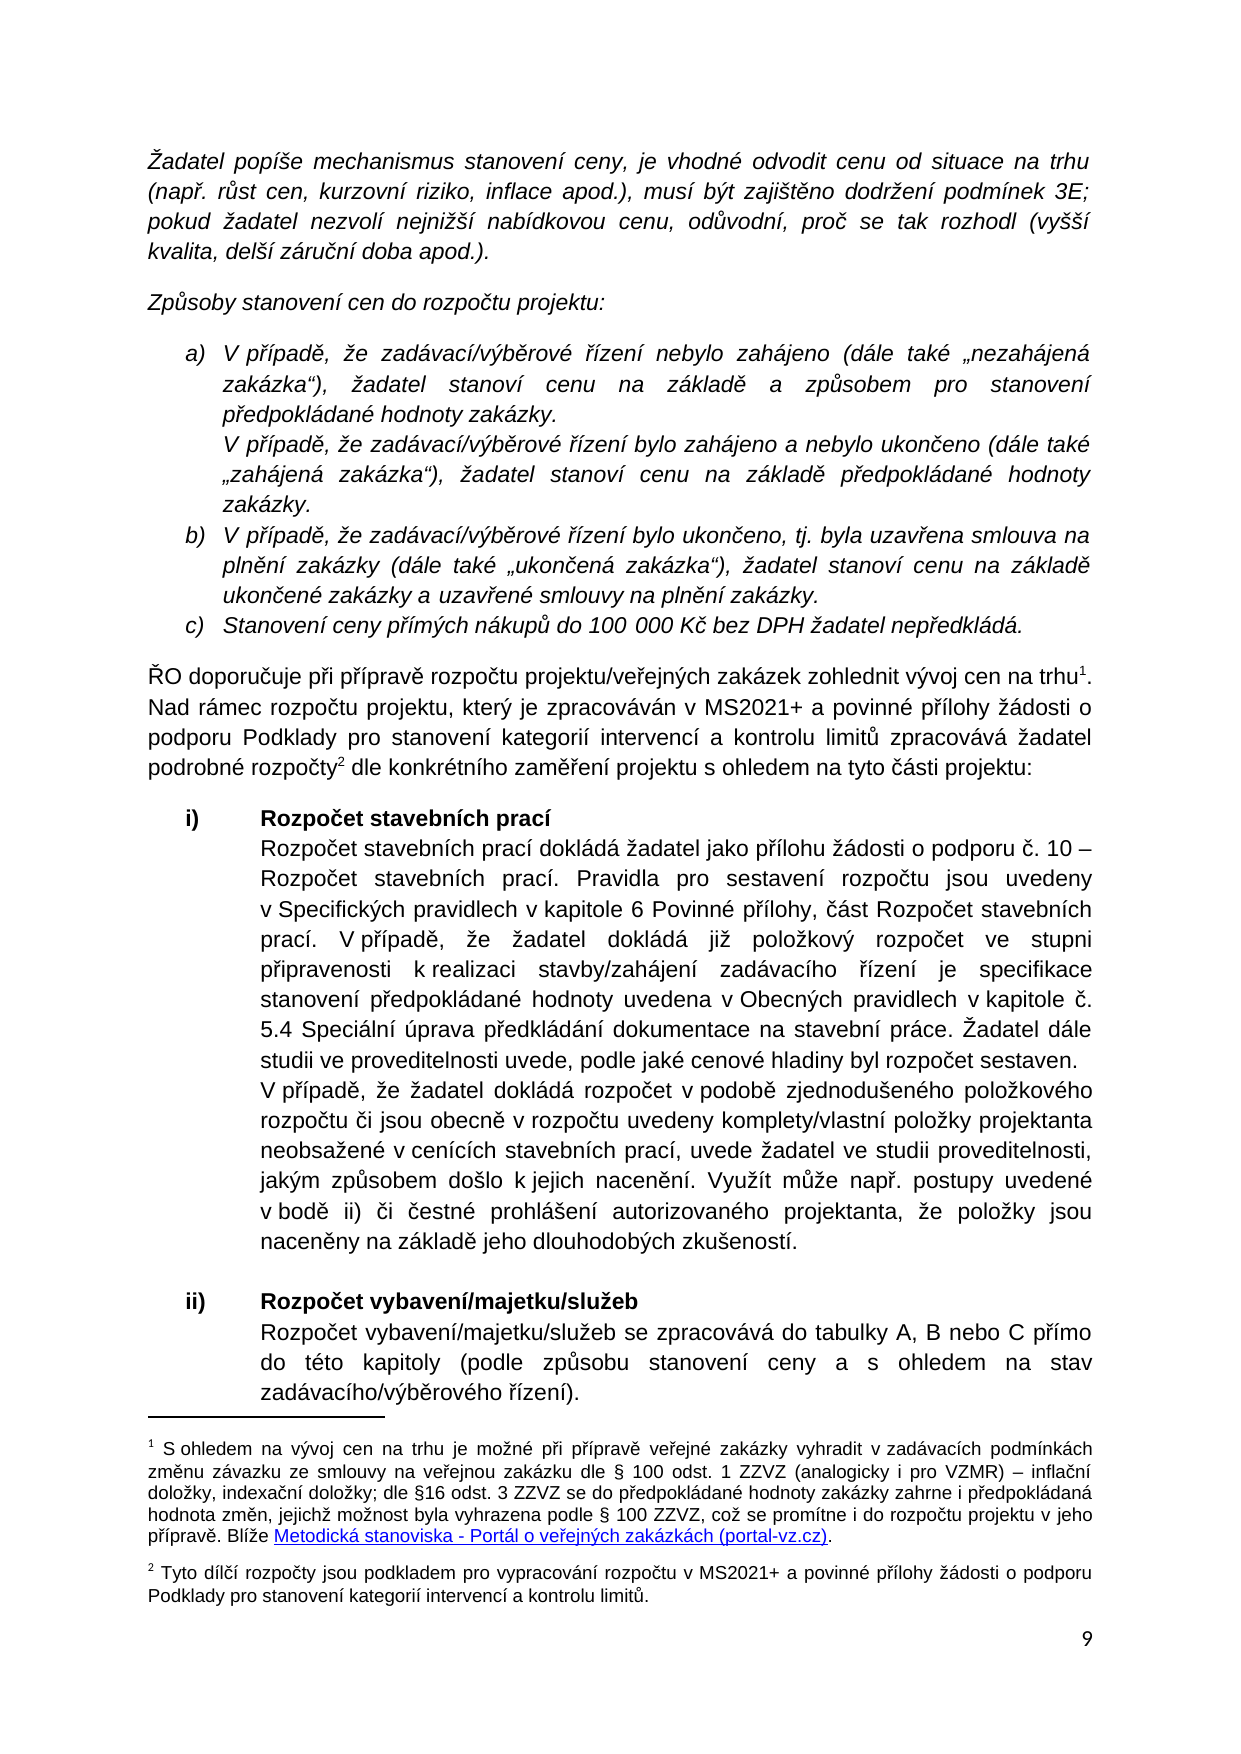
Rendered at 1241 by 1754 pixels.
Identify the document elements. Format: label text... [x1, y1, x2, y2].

list V případě, že žadatel dokládá rozpočet v podobě zjednodušeného položkového rozpočtu či jsou obecně v rozpočtu uvedeny komplety/vlastní položky projektanta neobsažené v cenících stavebních prací, uvede žadatel ve studii proveditelnosti, jakým způsobem došlo k jejich nacenění. Využít může např. postupy uvedené v bodě ii) či čestné prohlášení autorizovaného projektanta, že položky jsou naceněny na základě jeho dlouhodobých zkušeností. [260, 1077, 1093, 1254]
list Rozpočet stavebních prací dokládá žadatel jako přílohu žádosti o podporu č. 10 – Rozpočet stavebních prací. Pravidla pro sestavení rozpočtu jsou uvedeny v Specifických pravidlech v kapitole 6 Povinné přílohy, část Rozpočet stavebních prací. V případě, že žadatel dokládá již položkový rozpočet ve stupni připravenosti k realizaci stavby/zahájení zadávacího řízení je specifikace stanovení předpokládané hodnoty uvedena v Obecných pravidlech v kapitole č. 5.4 Speciální úprava předkládání dokumentace na stavební práce. Žadatel dále studii ve proveditelnosti uvede, podle jaké cenové hladiny byl rozpočet sestaven. [260, 835, 1093, 1073]
text Žadatel popíše mechanismus stanovení ceny, je vhodné odvodit cenu od situace na trhu (např. růst cen, kurzovní riziko, inflace apod.), musí být zajištěno dodržení podmínek 3E; pokud žadatel nezvolí nejnižší nabídkovou cenu, odůvodní, proč se tak rozhodl (vyšší kvalita, delší záruční doba apod.). [148, 148, 1093, 264]
text ŘO doporučuje při přípravě rozpočtu projektu/veřejných zakázek zohlednit vývoj cen na trhu. Nad rámec rozpočtu projektu, který je zpracováván v MS2021+ a povinné přílohy žádosti o podporu Podklady pro stanovení kategorií intervencí a kontrolu limitů zpracovává žadatel podrobné rozpočty dle konkrétního zaměření projektu s ohledem na tyto části projektu: [148, 663, 1093, 780]
list Rozpočet stavebních prací [185, 805, 1093, 831]
list V případě, že zadávací/výběrové řízení bylo ukončeno, tj. byla uzavřena smlouva na plnění zakázky (dále také „ukončená zakázka“), žadatel stanoví cenu na základě ukončené zakázky a uzavřené smlouvy na plnění zakázky. [185, 522, 1093, 608]
list Rozpočet vybavení/majetku/služeb se zpracovává do tabulky A, B nebo C přímo do této kapitoly (podle způsobu stanovení ceny a s ohledem na stav zadávacího/výběrového řízení). [260, 1318, 1093, 1405]
list Stanovení ceny přímých nákupů do 100 000 Kč bez DPH žadatel nepředkládá. [185, 612, 1093, 638]
list V případě, že zadávací/výběrové řízení bylo zahájeno a nebylo ukončeno (dále také „zahájená zakázka“), žadatel stanoví cenu na základě předpokládané hodnoty zakázky. [223, 431, 1093, 518]
text Způsoby stanovení cen do rozpočtu projektu: [148, 289, 1093, 316]
list V případě, že zadávací/výběrové řízení nebylo zahájeno (dále také „nezahájená zakázka“), žadatel stanoví cenu na základě a způsobem pro stanovení předpokládané hodnoty zakázky. [185, 340, 1093, 427]
list Rozpočet vybavení/majetku/služeb [185, 1288, 1093, 1314]
